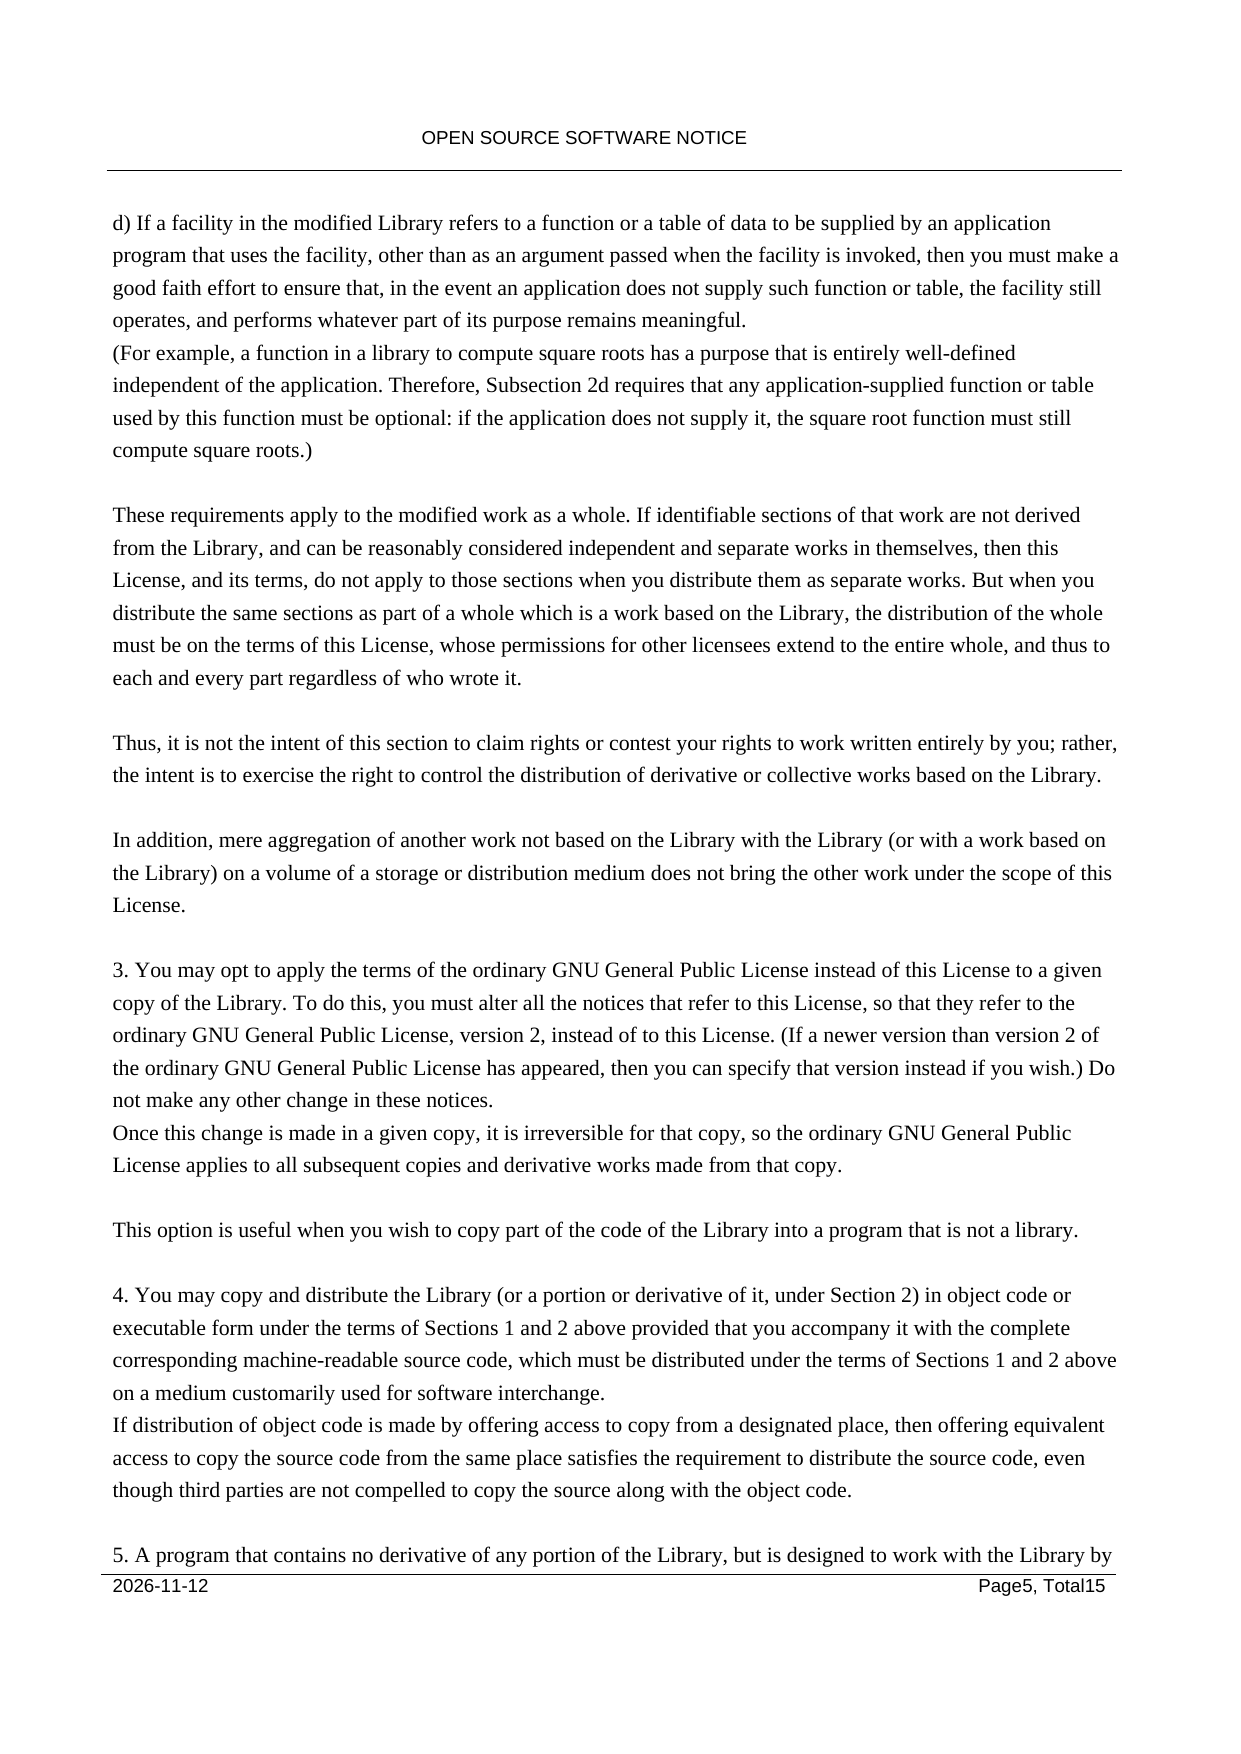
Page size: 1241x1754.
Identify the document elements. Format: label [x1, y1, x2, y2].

text [112, 206, 1128, 1571]
